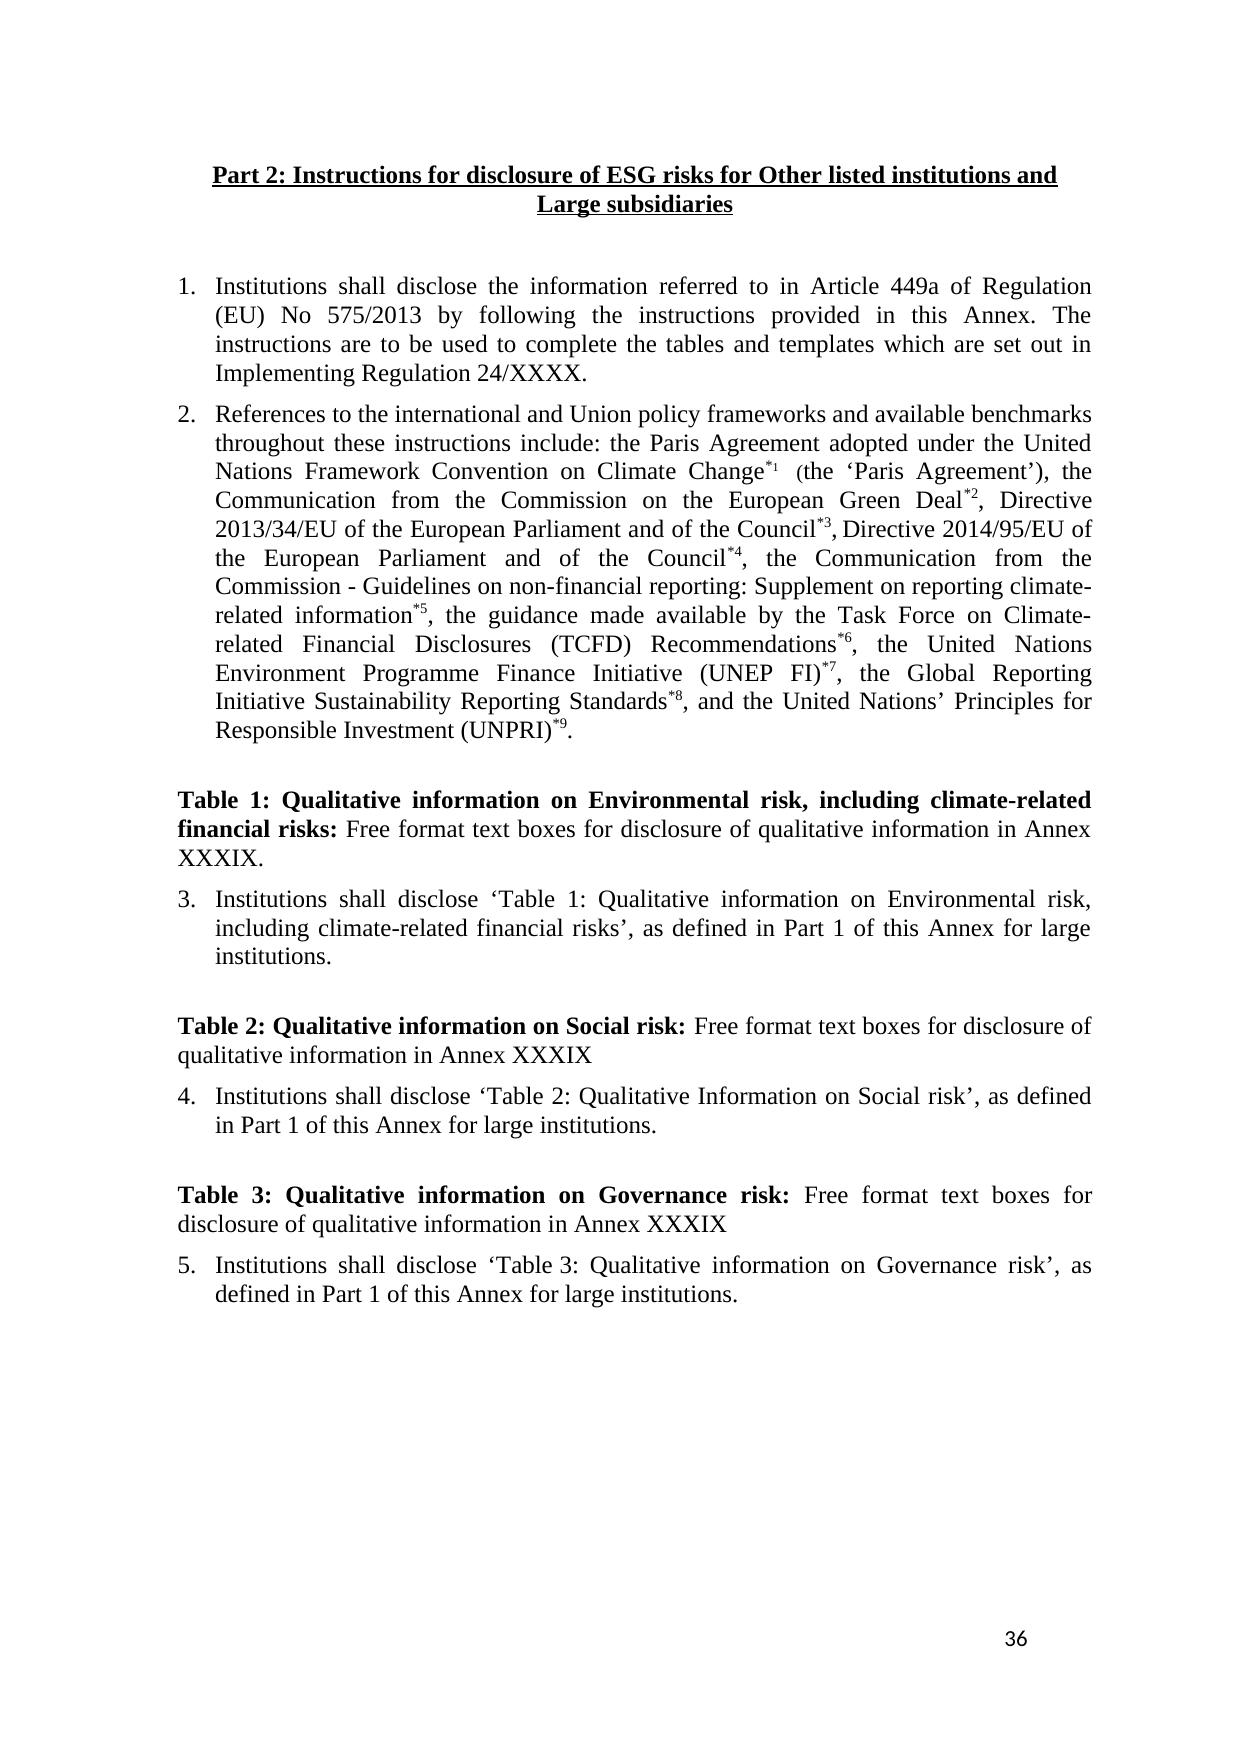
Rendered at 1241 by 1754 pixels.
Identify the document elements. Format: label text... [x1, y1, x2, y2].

text Table 2: Qualitative information on Social risk: Free format text boxes for disclosure of qualitative information in Annex XXXIX [177, 1011, 1092, 1069]
list Institutions shall disclose ‘Table 1: Qualitative information on Environmental risk, including climate-related financial risks’, as defined in Part 1 of this Annex for large institutions. [177, 884, 1092, 970]
text Table 1: Qualitative information on Environmental risk, including climate-related financial risks: Free format text boxes for disclosure of qualitative information in Annex XXXIX. [177, 785, 1092, 871]
list Institutions shall disclose ‘Table 2: Qualitative Information on Social risk’, as defined in Part 1 of this Annex for large institutions. [177, 1081, 1092, 1139]
text Part 2: Instructions for disclosure of ESG risks for Other listed institutions and Large subsidiaries [177, 160, 1092, 218]
list Institutions shall disclose the information referred to in Article 449a of Regulation (EU) No 575/2013 by following the instructions provided in this Annex. The instructions are to be used to complete the tables and templates which are set out in Implementing Regulation 24/XXXX. [177, 271, 1092, 386]
list Institutions shall disclose ‘Table 3: Qualitative information on Governance risk’, as defined in Part 1 of this Annex for large institutions. [177, 1250, 1092, 1308]
list References to the international and Union policy frameworks and available benchmarks throughout these instructions include: the Paris Agreement adopted under the United Nations Framework Convention on Climate Change*1 (the ‘Paris Agreement’), the Communication from the Commission on the European Green Deal*2, Directive 2013/34/EU of the European Parliament and of the Council*3, Directive 2014/95/EU of the European Parliament and of the Council*4, the Communication from the Commission - Guidelines on non-financial reporting: Supplement on reporting climate-related information*5, the guidance made available by the Task Force on Climate-related Financial Disclosures (TCFD) Recommendations*6, the United Nations Environment Programme Finance Initiative (UNEP FI)*7, the Global Reporting Initiative Sustainability Reporting Standards*8, and the United Nations’ Principles for Responsible Investment (UNPRI)*9. [177, 399, 1092, 744]
text Table 3: Qualitative information on Governance risk: Free format text boxes for disclosure of qualitative information in Annex XXXIX [177, 1180, 1092, 1238]
